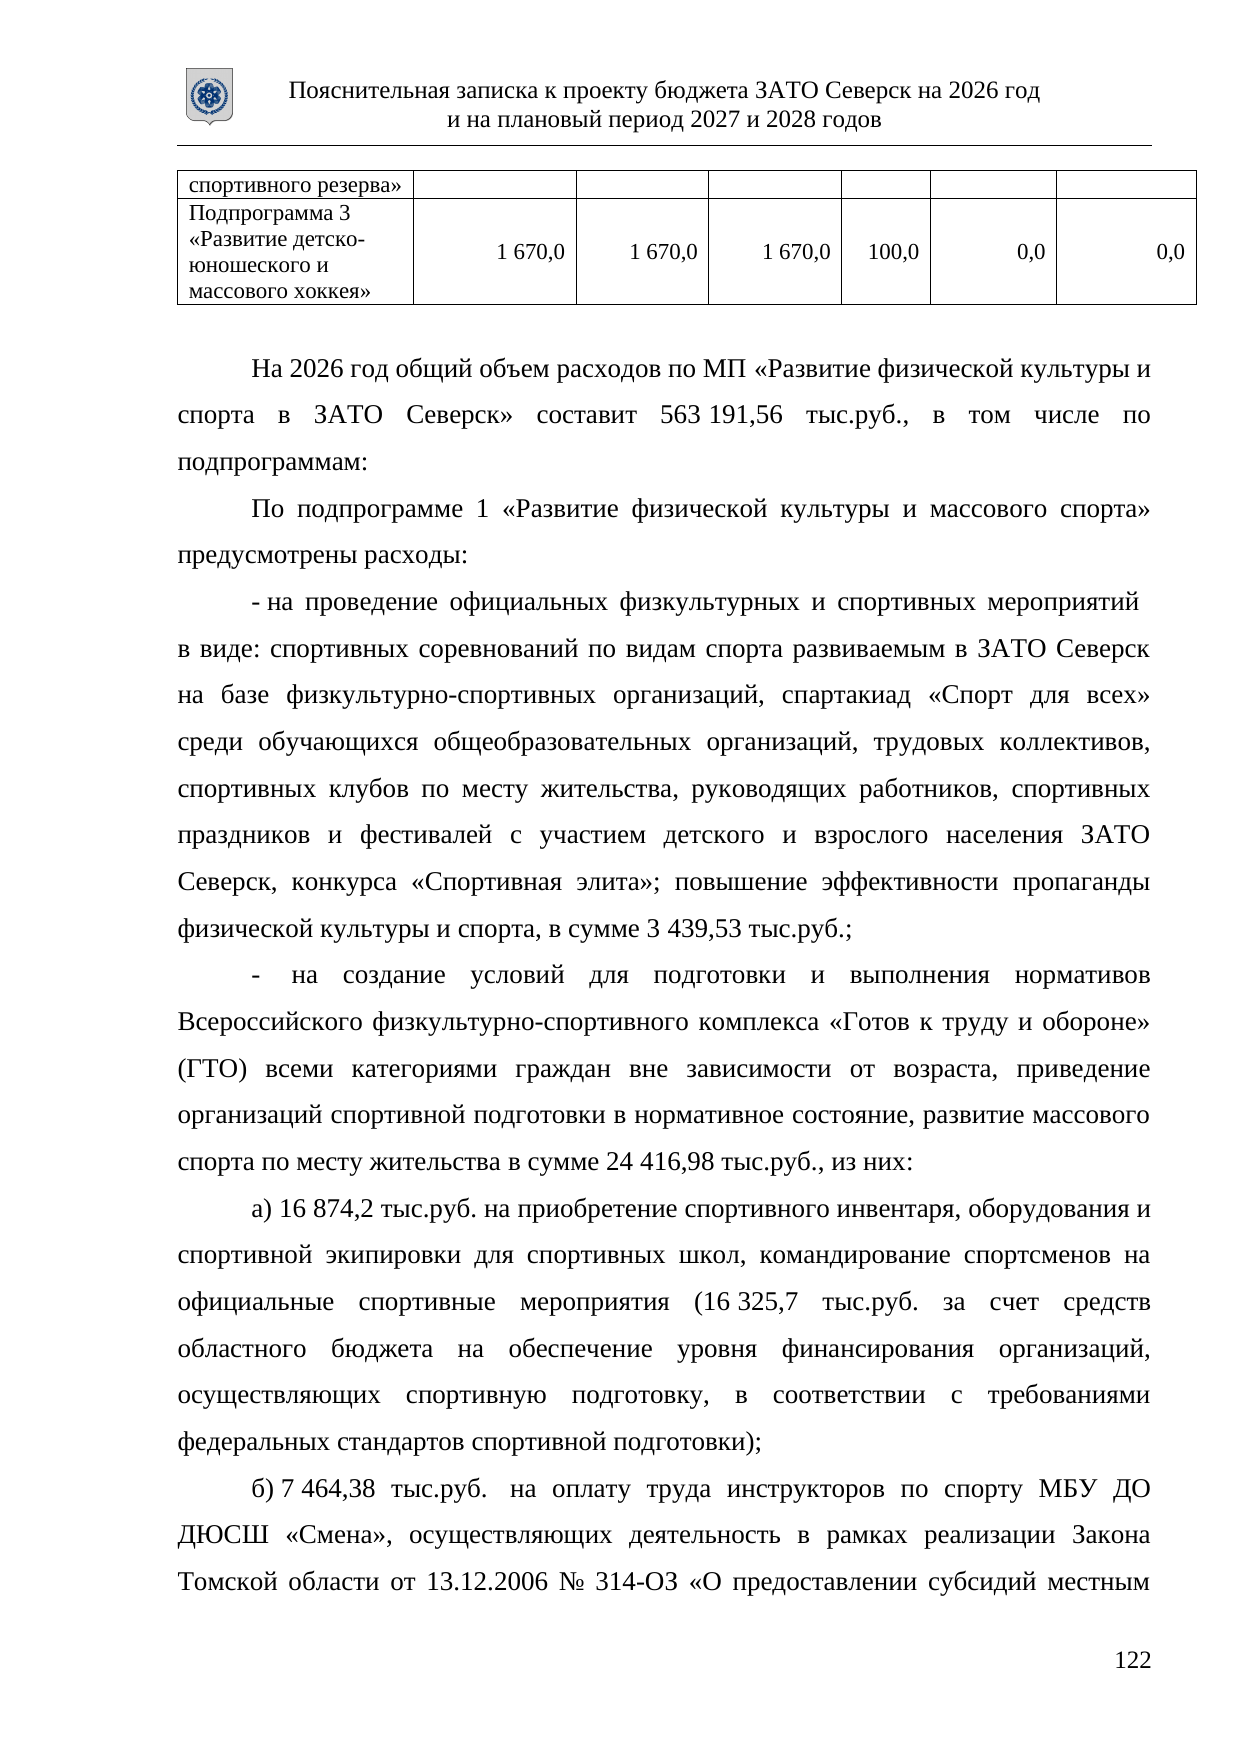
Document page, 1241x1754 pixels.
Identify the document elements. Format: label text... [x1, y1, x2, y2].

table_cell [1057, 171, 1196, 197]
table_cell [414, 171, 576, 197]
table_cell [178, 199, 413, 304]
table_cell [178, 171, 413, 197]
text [177, 1472, 1152, 1596]
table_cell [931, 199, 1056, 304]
text По подпрограмме 1 «Развитие физической культуры и массового спорта» предусмотрены расходы: [177, 492, 1152, 569]
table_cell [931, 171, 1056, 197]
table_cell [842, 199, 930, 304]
text а) 16 874,2 тыс.руб. на приобретение спортивного инвентаря, оборудования и спортивной экипировки для спортивных школ, командирование спортсменов на официальные спортивные мероприятия (16 325,7 тыс.руб. за счет средств областного бюджета на обеспечение уровня финансирования организаций, осуществляющих спортивную подготовку, в соответствии с требованиями федеральных стандартов спортивной подготовки); [177, 1192, 1152, 1456]
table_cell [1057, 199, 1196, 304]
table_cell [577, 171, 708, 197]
text - на создание условий для подготовки и выполнения нормативов Всероссийского физкультурно-спортивного комплекса «Готов к труду и обороне» (ГТО) всеми категориями граждан вне зависимости от возраста, приведение организаций спортивной подготовки в нормативное состояние, развитие массового спорта по месту жительства в сумме 24 416,98 тыс.руб., из них: [177, 958, 1152, 1176]
text - на проведение официальных физкультурных и спортивных мероприятий в виде: спортивных соревнований по видам спорта развиваемым в ЗАТО Северск на базе физкультурно-спортивных организаций, спартакиад «Спорт для всех» среди обучающихся общеобразовательных организаций, трудовых коллективов, спортивных клубов по месту жительства, руководящих работников, спортивных праздников и фестивалей с участием детского и взрослого населения ЗАТО Северск, конкурса «Спортивная элита»; повышение эффективности пропаганды физической культуры и спорта, в сумме 3 439,53 тыс.руб.; [177, 585, 1152, 943]
picture [186, 68, 233, 126]
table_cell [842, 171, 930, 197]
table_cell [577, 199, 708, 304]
text На 2026 год общий объем расходов по МП «Развитие физической культуры и спорта в ЗАТО Северск» составит 563 191,56 тыс.руб., в том числе по подпрограммам: [177, 352, 1152, 476]
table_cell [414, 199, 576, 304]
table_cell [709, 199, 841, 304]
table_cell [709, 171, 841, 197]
